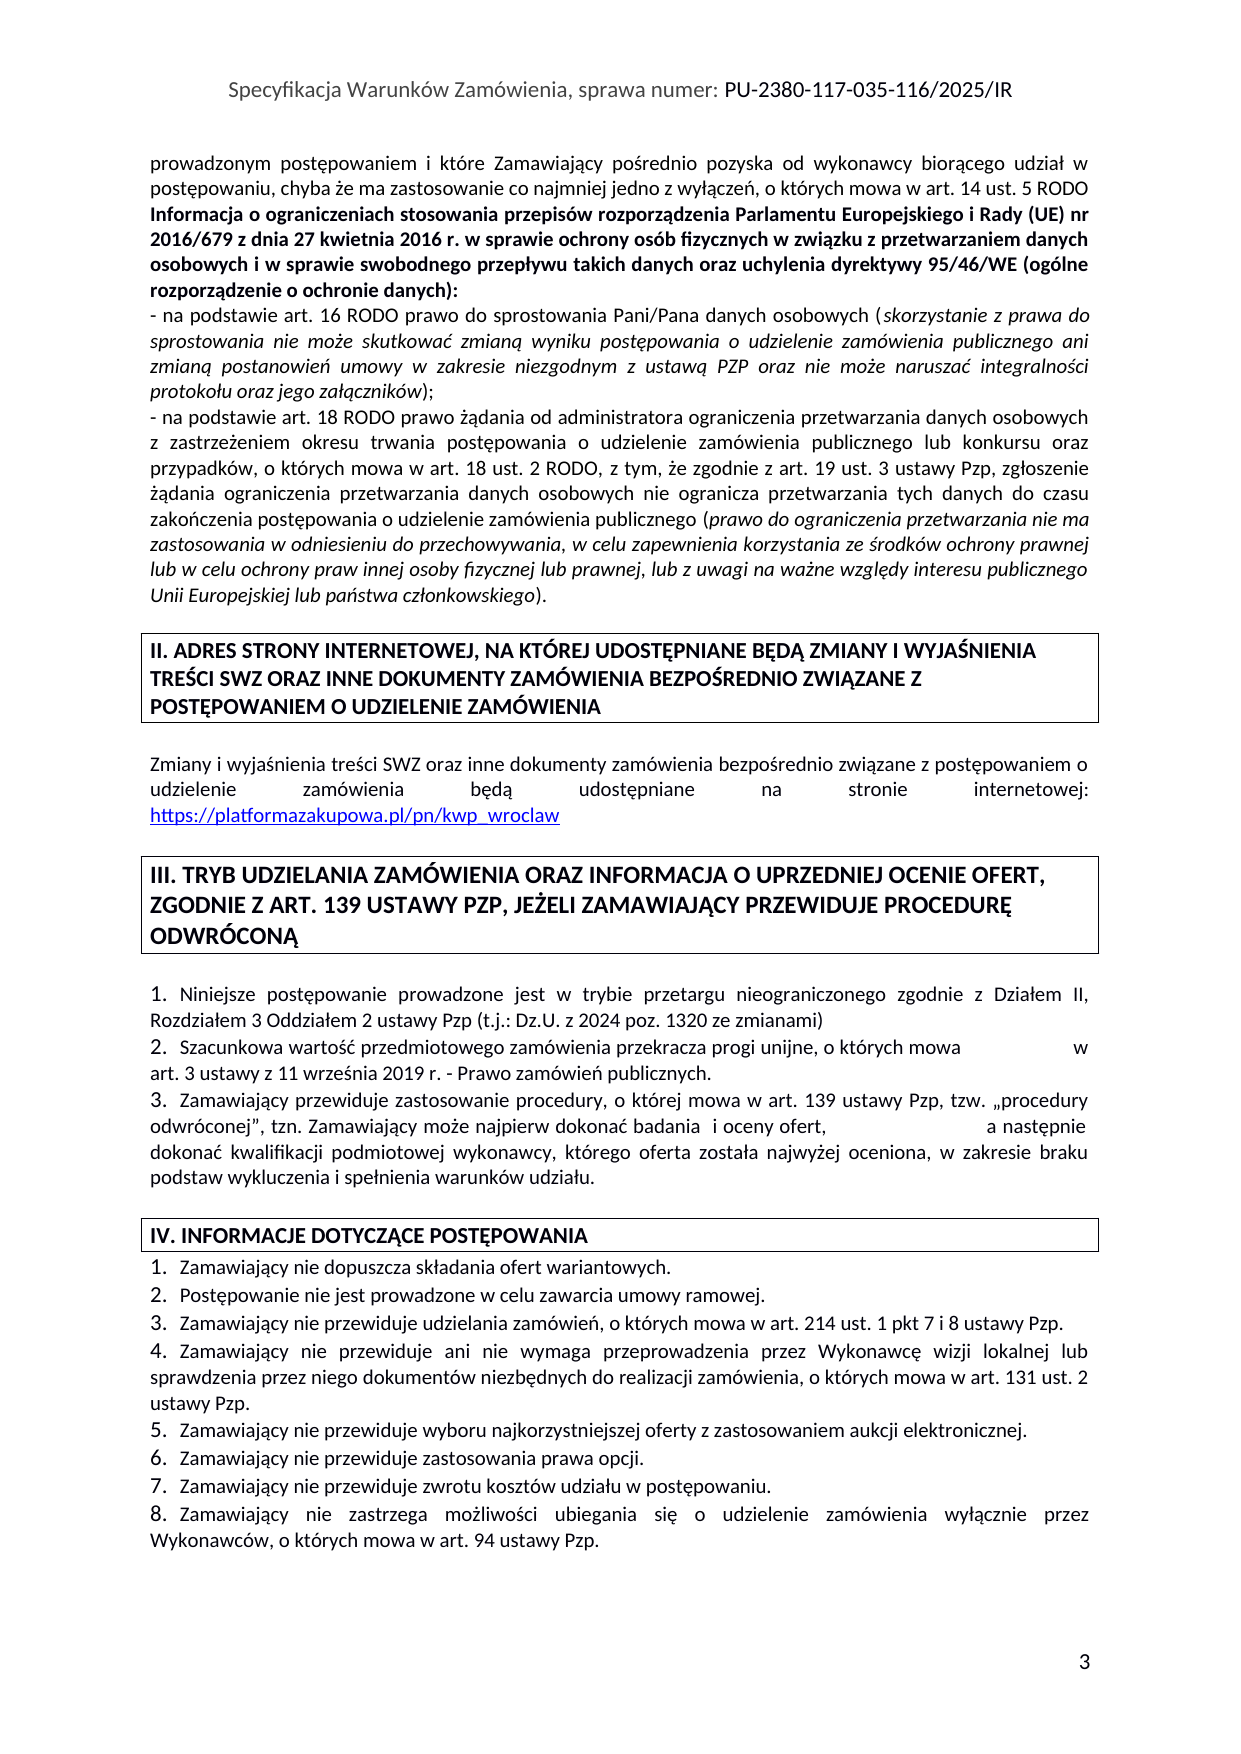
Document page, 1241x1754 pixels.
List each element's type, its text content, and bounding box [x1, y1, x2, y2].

text - na podstawie art. 18 RODO prawo żądania od administratora ograniczenia przetwarzania danych osobowych z zastrzeżeniem okresu trwania postępowania o udzielenie zamówienia publicznego lub konkursu oraz przypadków, o których mowa w art. 18 ust. 2 RODO, z tym, że zgodnie z art. 19 ust. 3 ustawy Pzp, zgłoszenie żądania ograniczenia przetwarzania danych osobowych nie ogranicza przetwarzania tych danych do czasu zakończenia postępowania o udzielenie zamówienia publicznego (prawo do ograniczenia przetwarzania nie ma zastosowania w odniesieniu do przechowywania, w celu zapewnienia korzystania ze środków ochrony prawnej lub w celu ochrony praw innej osoby fizycznej lub prawnej, lub z uwagi na ważne względy interesu publicznego Unii Europejskiej lub państwa członkowskiego). [150, 404, 1090, 607]
text Informacja o ograniczeniach stosowania przepisów rozporządzenia Parlamentu Europejskiego i Rady (UE) nr 2016/679 z dnia 27 kwietnia 2016 r. w sprawie ochrony osób fizycznych w związku z przetwarzaniem danych osobowych i w sprawie swobodnego przepływu takich danych oraz uchylenia dyrektywy 95/46/WE (ogólne rozporządzenie o ochronie danych): [150, 201, 1090, 302]
list Zamawiający nie przewiduje zastosowania prawa opcji. [150, 1443, 1090, 1471]
list Zamawiający nie przewiduje ani nie wymaga przeprowadzenia przez Wykonawcę wizji lokalnej lub sprawdzenia przez niego dokumentów niezbędnych do realizacji zamówienia, o których mowa w art. 131 ust. 2 ustawy Pzp. [150, 1336, 1090, 1415]
list Zamawiający nie przewiduje udzielania zamówień, o których mowa w art. 214 ust. 1 pkt 7 i 8 ustawy Pzp. [150, 1308, 1090, 1336]
list Zamawiający nie zastrzega możliwości ubiegania się o udzielenie zamówienia wyłącznie przez Wykonawców, o których mowa w art. 94 ustawy Pzp. [150, 1499, 1090, 1553]
list Zamawiający nie dopuszcza składania ofert wariantowych. [150, 1252, 1090, 1280]
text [150, 150, 1090, 201]
list Niniejsze postępowanie prowadzone jest w trybie przetargu nieograniczonego zgodnie z Działem II, Rozdziałem 3 Oddziałem 2 ustawy Pzp (t.j.: Dz.U. z 2024 poz. 1320 ze zmianami) [150, 979, 1090, 1032]
text III. TRYB UDZIELANIA ZAMÓWIENIA ORAZ INFORMACJA O UPRZEDNIEJ OCENIE OFERT, ZGODNIE Z ART. 139 USTAWY PZP, JEŻELI ZAMAWIAJĄCY PRZEWIDUJE PROCEDURĘ ODWRÓCONĄ [142, 857, 1098, 953]
list Postępowanie nie jest prowadzone w celu zawarcia umowy ramowej. [150, 1280, 1090, 1308]
text - na podstawie art. 16 RODO prawo do sprostowania Pani/Pana danych osobowych (skorzystanie z prawa do sprostowania nie może skutkować zmianą wyniku postępowania o udzielenie zamówienia publicznego ani zmianą postanowień umowy w zakresie niezgodnym z ustawą PZP oraz nie może naruszać integralności protokołu oraz jego załączników); [150, 302, 1090, 404]
list Szacunkowa wartość przedmiotowego zamówienia przekracza progi unijne, o których mowa w art. 3 ustawy z 11 września 2019 r. - Prawo zamówień publicznych. [150, 1032, 1090, 1086]
list IV. INFORMACJE DOTYCZĄCE POSTĘPOWANIA [142, 1219, 1098, 1251]
text Zmiany i wyjaśnienia treści SWZ oraz inne dokumenty zamówienia bezpośrednio związane z postępowaniem o udzielenie zamówienia będą udostępniane na stronie internetowej: https://platformazakupowa.pl/pn/kwp_wroclaw [150, 751, 1090, 827]
list Zamawiający nie przewiduje zwrotu kosztów udziału w postępowaniu. [150, 1471, 1090, 1499]
list Zamawiający nie przewiduje wyboru najkorzystniejszej oferty z zastosowaniem aukcji elektronicznej. [150, 1415, 1090, 1443]
text II. ADRES STRONY INTERNETOWEJ, NA KTÓREJ UDOSTĘPNIANE BĘDĄ ZMIANY I WYJAŚNIENIA TREŚCI SWZ ORAZ INNE DOKUMENTY ZAMÓWIENIA BEZPOŚREDNIO ZWIĄZANE Z POSTĘPOWANIEM O UDZIELENIE ZAMÓWIENIA [142, 634, 1098, 722]
list Zamawiający przewiduje zastosowanie procedury, o której mowa w art. 139 ustawy Pzp, tzw. „procedury odwróconej”, tzn. Zamawiający może najpierw dokonać badania i oceny ofert, a następnie dokonać kwalifikacji podmiotowej wykonawcy, którego oferta została najwyżej oceniona, w zakresie braku podstaw wykluczenia i spełnienia warunków udziału. [150, 1086, 1090, 1190]
